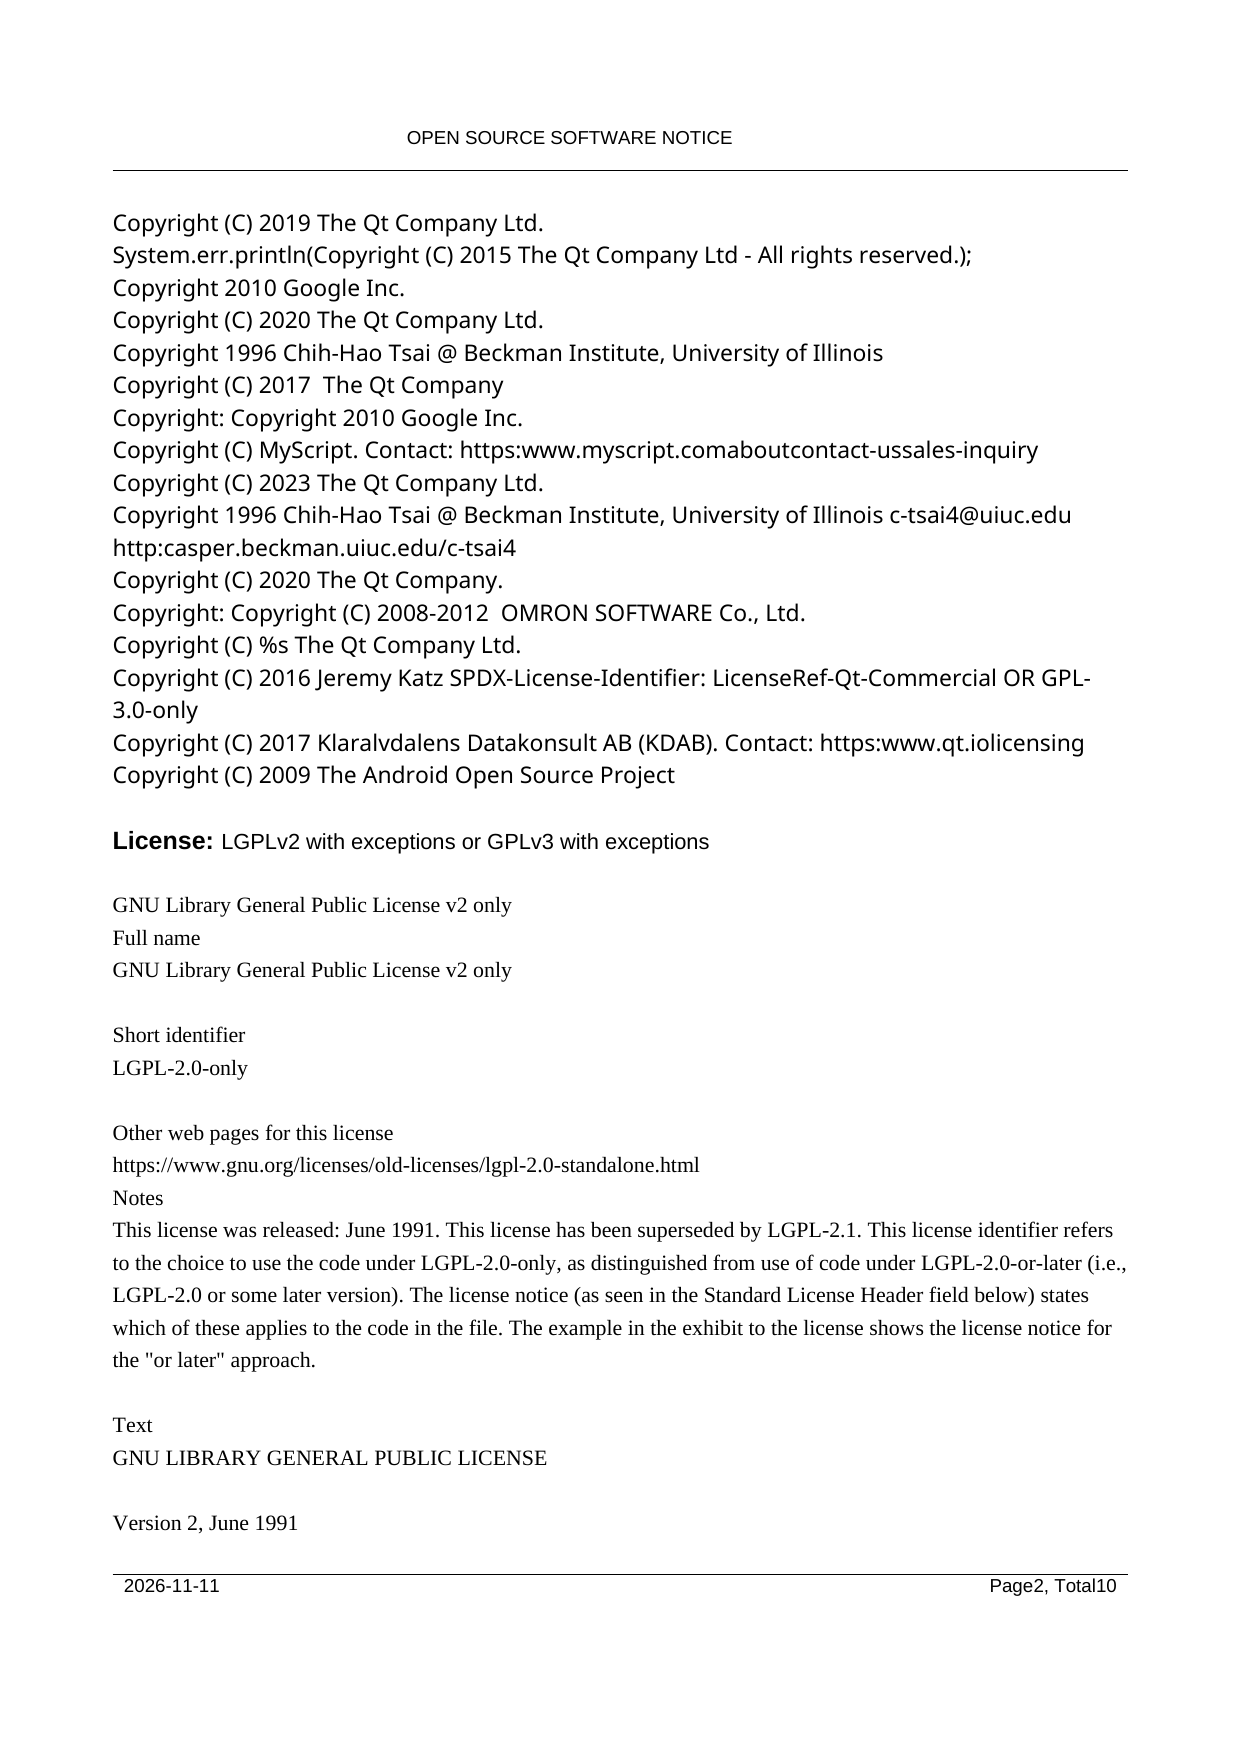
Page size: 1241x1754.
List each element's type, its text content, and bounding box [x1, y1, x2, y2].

text https://www.gnu.org/licenses/old-licenses/lgpl-2.0-standalone.html [112, 1149, 1128, 1181]
text GNU Library General Public License v2 only [112, 856, 1128, 921]
text Version 2, June 1991 [112, 1506, 1128, 1539]
text LGPL-2.0-only [112, 1051, 1128, 1084]
text Full name [112, 921, 1128, 954]
text Short identifier [112, 1019, 1128, 1051]
text GNU LIBRARY GENERAL PUBLIC LICENSE [112, 1441, 1128, 1474]
text GNU Library General Public License v2 only [112, 954, 1128, 986]
text This license was released: June 1991. This license has been superseded by LGPL-2.1. This license identifier refers to the choice to use the code under LGPL-2.0-only, as distinguished from use of code under LGPL-2.0-or-later (i.e., LGPL-2.0 or some later version). The license notice (as seen in the Standard License Header field below) states which of these applies to the code in the file. The example in the exhibit to the license shows the license notice for the "or later" approach. [112, 1214, 1128, 1376]
text Other web pages for this license [112, 1116, 1128, 1149]
text License: LGPLv2 with exceptions or GPLv3 with exceptions [112, 824, 1128, 856]
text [112, 206, 1128, 824]
text Text [112, 1409, 1128, 1441]
text Notes [112, 1181, 1128, 1214]
